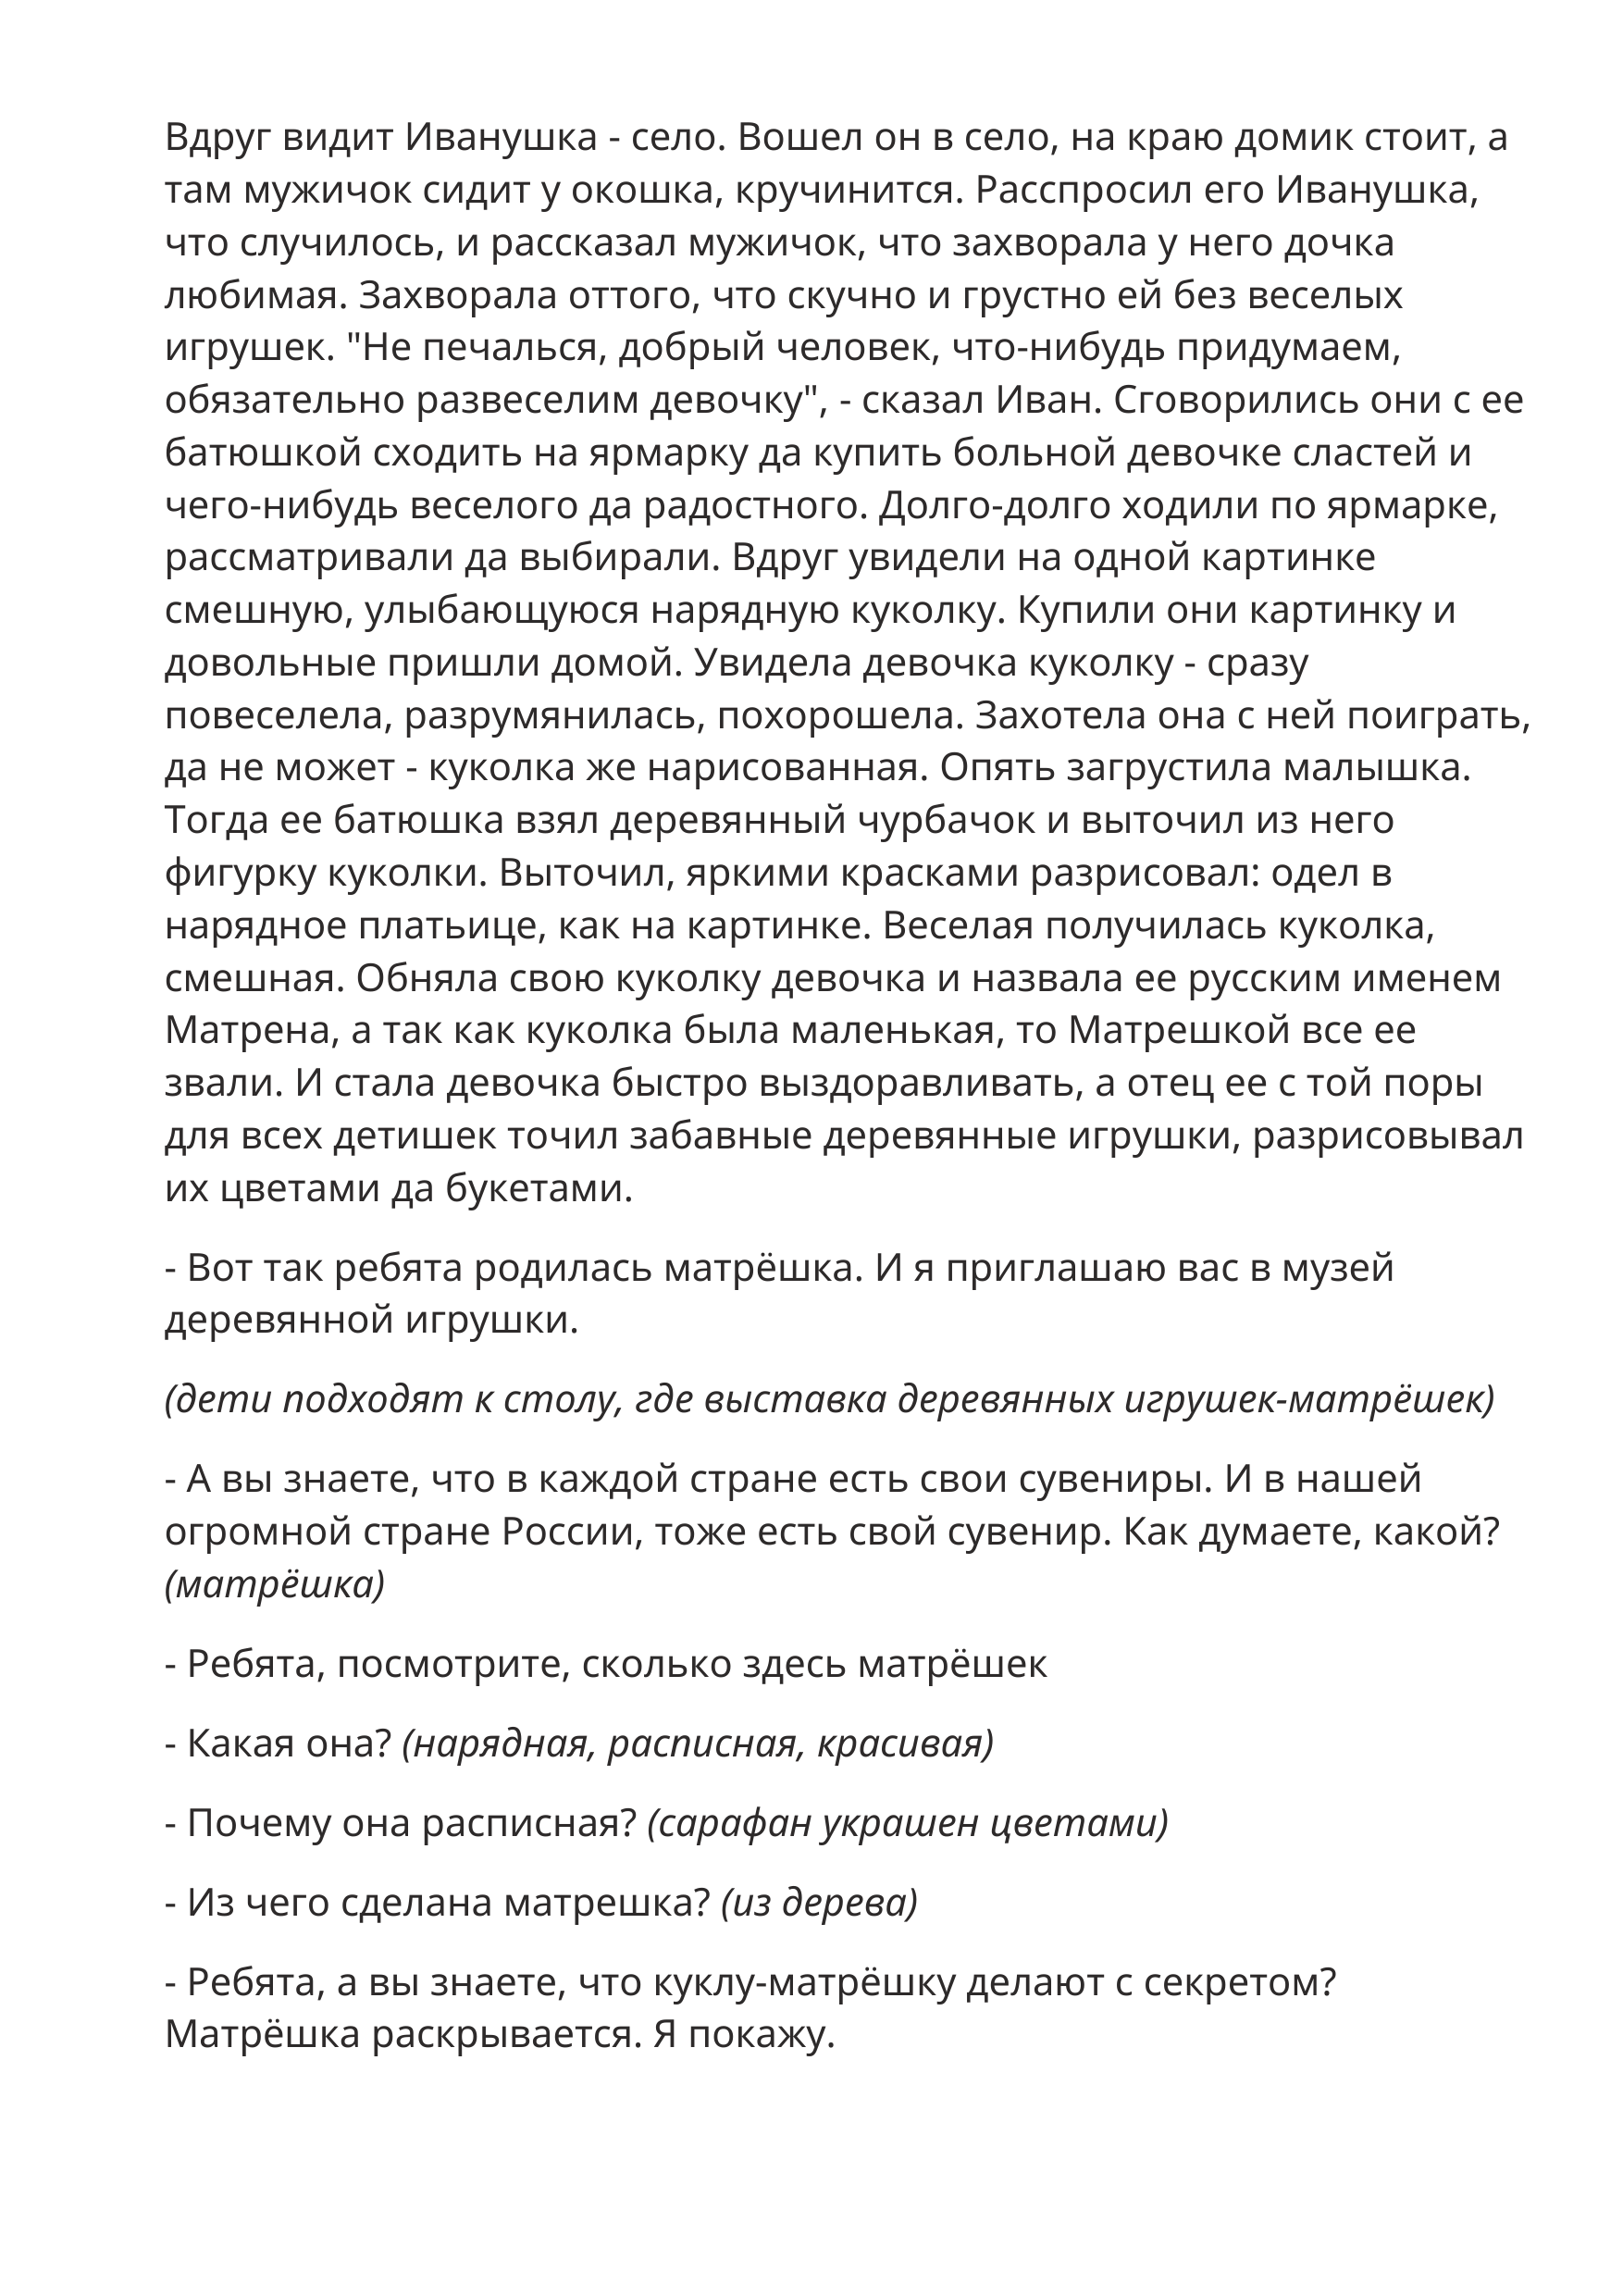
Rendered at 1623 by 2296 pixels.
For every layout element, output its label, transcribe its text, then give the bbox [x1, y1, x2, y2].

text - Почему она расписная? (сарафан украшен цветами) [164, 1794, 1541, 1847]
text - А вы знаете, что в каждой стране есть свои сувениры. И в нашей огромной стране России, тоже есть свой сувенир. Как думаете, какой? (матрёшка) [164, 1451, 1541, 1608]
text - Вот так ребята родилась матрёшка. И я приглашаю вас в музей деревянной игрушки. [164, 1239, 1541, 1345]
text - Какая она? (нарядная, расписная, красивая) [164, 1715, 1541, 1768]
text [164, 109, 1541, 1212]
text (дети подходят к столу, где выставка деревянных игрушек-матрёшек) [164, 1371, 1541, 1424]
text - Ребята, а вы знаете, что куклу-матрёшку делают с секретом? Матрёшка раскрывается. Я покажу. [164, 1954, 1541, 2059]
text - Из чего сделана матрешка? (из дерева) [164, 1874, 1541, 1927]
text - Ребята, посмотрите, сколько здесь матрёшек [164, 1636, 1541, 1688]
